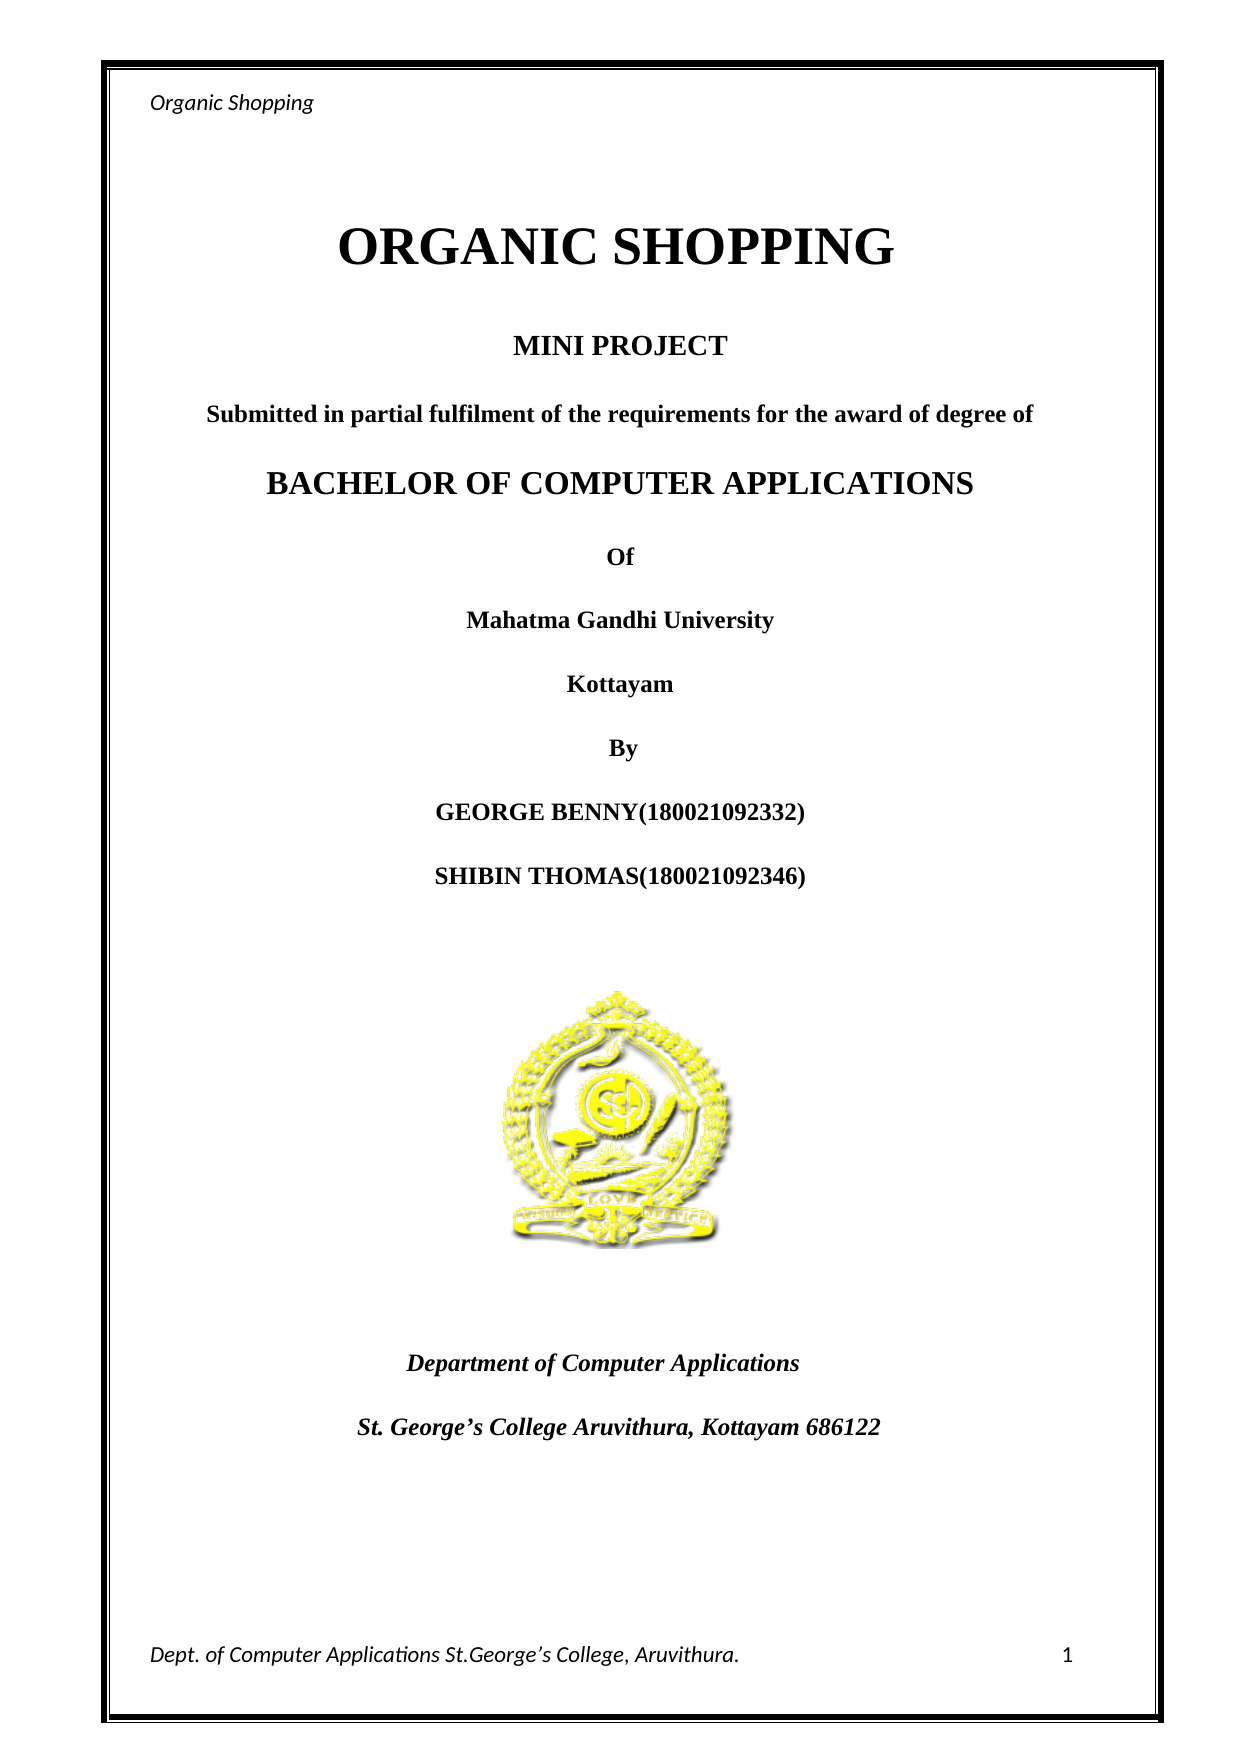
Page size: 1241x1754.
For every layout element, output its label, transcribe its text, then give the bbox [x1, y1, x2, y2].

text Submitted in partial fulfilment of the requirements for the award of degree of [150, 399, 1090, 428]
text BACHELOR OF COMPUTER APPLICATIONS [150, 463, 1090, 502]
picture [487, 989, 753, 1249]
text Mahatma Gandhi University [150, 606, 1090, 634]
text SHIBIN THOMAS(180021092346) [150, 861, 1090, 890]
text Department of Computer Applications [150, 1348, 1090, 1376]
text Kottayam [150, 669, 1090, 698]
text St. George’s College Aruvithura, Kottayam 686122 [150, 1412, 1090, 1440]
text ORGANIC SHOPPING [150, 214, 1090, 276]
text GEORGE BENNY(180021092332) [150, 797, 1090, 826]
text MINI PROJECT [150, 328, 1090, 362]
text Of [150, 542, 1090, 570]
text By [150, 733, 1090, 762]
